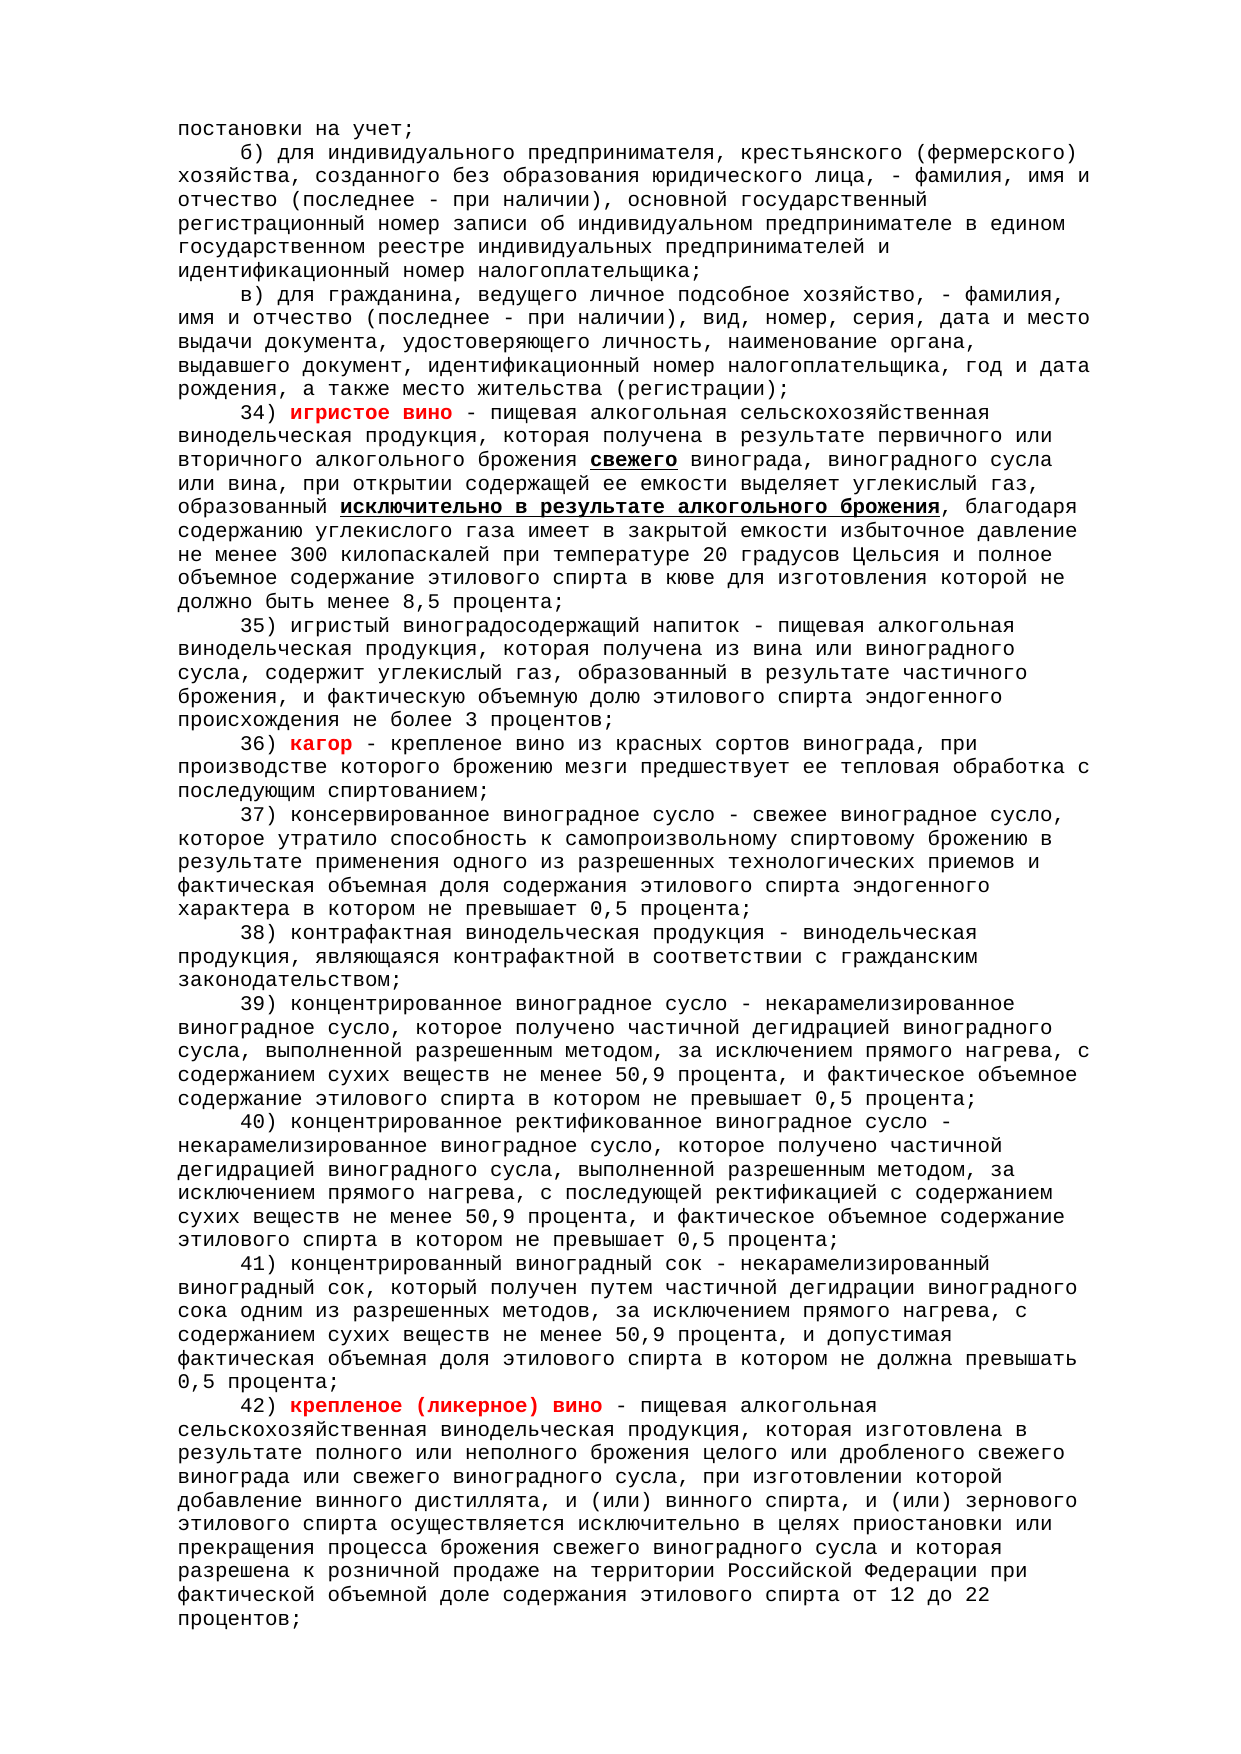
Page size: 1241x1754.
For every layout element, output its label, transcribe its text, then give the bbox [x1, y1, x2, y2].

text рождения, а также место жительства (регистрации); [177, 378, 1152, 402]
text некарамелизированное виноградное сусло, которое получено частичной [177, 1135, 1152, 1158]
text добавление винного дистиллята, и (или) винного спирта, и (или) зернового [177, 1489, 1152, 1513]
text характера в котором не превышает 0,5 процента; [177, 898, 1152, 922]
text фактическая объемная доля содержания этилового спирта эндогенного [177, 875, 1152, 898]
text 0,5 процента; [177, 1371, 1152, 1395]
text сока одним из разрешенных методов, за исключением прямого нагрева, с [177, 1300, 1152, 1324]
text результате полного или неполного брожения целого или дробленого свежего [177, 1442, 1152, 1466]
text содержание этилового спирта в котором не превышает 0,5 процента; [177, 1088, 1152, 1111]
text не менее 300 килопаскалей при температуре 20 градусов Цельсия и полное [177, 544, 1152, 567]
text законодательством; [177, 969, 1152, 993]
text дегидрацией виноградного сусла, выполненной разрешенным методом, за [177, 1158, 1152, 1182]
text 36) кагор - крепленое вино из красных сортов винограда, при [177, 733, 1152, 757]
text фактической объемной доле содержания этилового спирта от 12 до 22 [177, 1584, 1152, 1608]
text производстве которого брожению мезги предшествует ее тепловая обработка с [177, 757, 1152, 780]
text государственном реестре индивидуальных предпринимателей и [177, 236, 1152, 260]
text продукция, являющаяся контрафактной в соответствии с гражданским [177, 946, 1152, 969]
text должно быть менее 8,5 процента; [177, 591, 1152, 615]
text содержанию углекислого газа имеет в закрытой емкости избыточное давление [177, 520, 1152, 544]
text винограда или свежего виноградного сусла, при изготовлении которой [177, 1466, 1152, 1489]
text 39) концентрированное виноградное сусло - некарамелизированное [177, 993, 1152, 1017]
text имя и отчество (последнее - при наличии), вид, номер, серия, дата и место [177, 307, 1152, 331]
text винодельческая продукция, которая получена в результате первичного или [177, 426, 1152, 449]
text сусла, содержит углекислый газ, образованный в результате частичного [177, 662, 1152, 686]
text регистрационный номер записи об индивидуальном предпринимателе в едином [177, 213, 1152, 236]
text 41) концентрированный виноградный сок - некарамелизированный [177, 1253, 1152, 1277]
text сусла, выполненной разрешенным методом, за исключением прямого нагрева, с [177, 1040, 1152, 1064]
text отчество (последнее - при наличии), основной государственный [177, 189, 1152, 213]
text которое утратило способность к самопроизвольному спиртовому брожению в [177, 827, 1152, 851]
text виноградный сок, который получен путем частичной дегидрации виноградного [177, 1277, 1152, 1300]
text идентификационный номер налогоплательщика; [177, 260, 1152, 284]
text брожения, и фактическую объемную долю этилового спирта эндогенного [177, 686, 1152, 709]
text образованный исключительно в результате алкогольного брожения, благодаря [177, 496, 1152, 520]
text 34) игристое вино - пищевая алкогольная сельскохозяйственная [177, 402, 1152, 426]
text содержанием сухих веществ не менее 50,9 процента, и допустимая [177, 1324, 1152, 1348]
text фактическая объемная доля этилового спирта в котором не должна превышать [177, 1348, 1152, 1371]
text постановки на учет; [177, 118, 1152, 142]
text этилового спирта в котором не превышает 0,5 процента; [177, 1229, 1152, 1253]
text сельскохозяйственная винодельческая продукция, которая изготовлена в [177, 1419, 1152, 1442]
text процентов; [177, 1608, 1152, 1631]
text исключением прямого нагрева, с последующей ректификацией с содержанием [177, 1182, 1152, 1206]
text виноградное сусло, которое получено частичной дегидрацией виноградного [177, 1017, 1152, 1040]
text результате применения одного из разрешенных технологических приемов и [177, 851, 1152, 875]
text выдачи документа, удостоверяющего личность, наименование органа, [177, 331, 1152, 354]
text 38) контрафактная винодельческая продукция - винодельческая [177, 922, 1152, 946]
text выдавшего документ, идентификационный номер налогоплательщика, год и дата [177, 354, 1152, 378]
text винодельческая продукция, которая получена из вина или виноградного [177, 638, 1152, 662]
text сухих веществ не менее 50,9 процента, и фактическое объемное содержание [177, 1206, 1152, 1229]
text разрешена к розничной продаже на территории Российской Федерации при [177, 1561, 1152, 1584]
text хозяйства, созданного без образования юридического лица, - фамилия, имя и [177, 165, 1152, 189]
text 37) консервированное виноградное сусло - свежее виноградное сусло, [177, 804, 1152, 827]
text прекращения процесса брожения свежего виноградного сусла и которая [177, 1537, 1152, 1561]
text этилового спирта осуществляется исключительно в целях приостановки или [177, 1513, 1152, 1537]
text 42) крепленое (ликерное) вино - пищевая алкогольная [177, 1395, 1152, 1419]
text происхождения не более 3 процентов; [177, 709, 1152, 733]
text в) для гражданина, ведущего личное подсобное хозяйство, - фамилия, [177, 284, 1152, 307]
text объемное содержание этилового спирта в кюве для изготовления которой не [177, 567, 1152, 591]
text 40) концентрированное ректификованное виноградное сусло - [177, 1111, 1152, 1135]
text содержанием сухих веществ не менее 50,9 процента, и фактическое объемное [177, 1064, 1152, 1088]
text последующим спиртованием; [177, 780, 1152, 804]
text б) для индивидуального предпринимателя, крестьянского (фермерского) [177, 142, 1152, 165]
text или вина, при открытии содержащей ее емкости выделяет углекислый газ, [177, 473, 1152, 496]
text 35) игристый виноградосодержащий напиток - пищевая алкогольная [177, 615, 1152, 638]
text вторичного алкогольного брожения свежего винограда, виноградного сусла [177, 449, 1152, 473]
